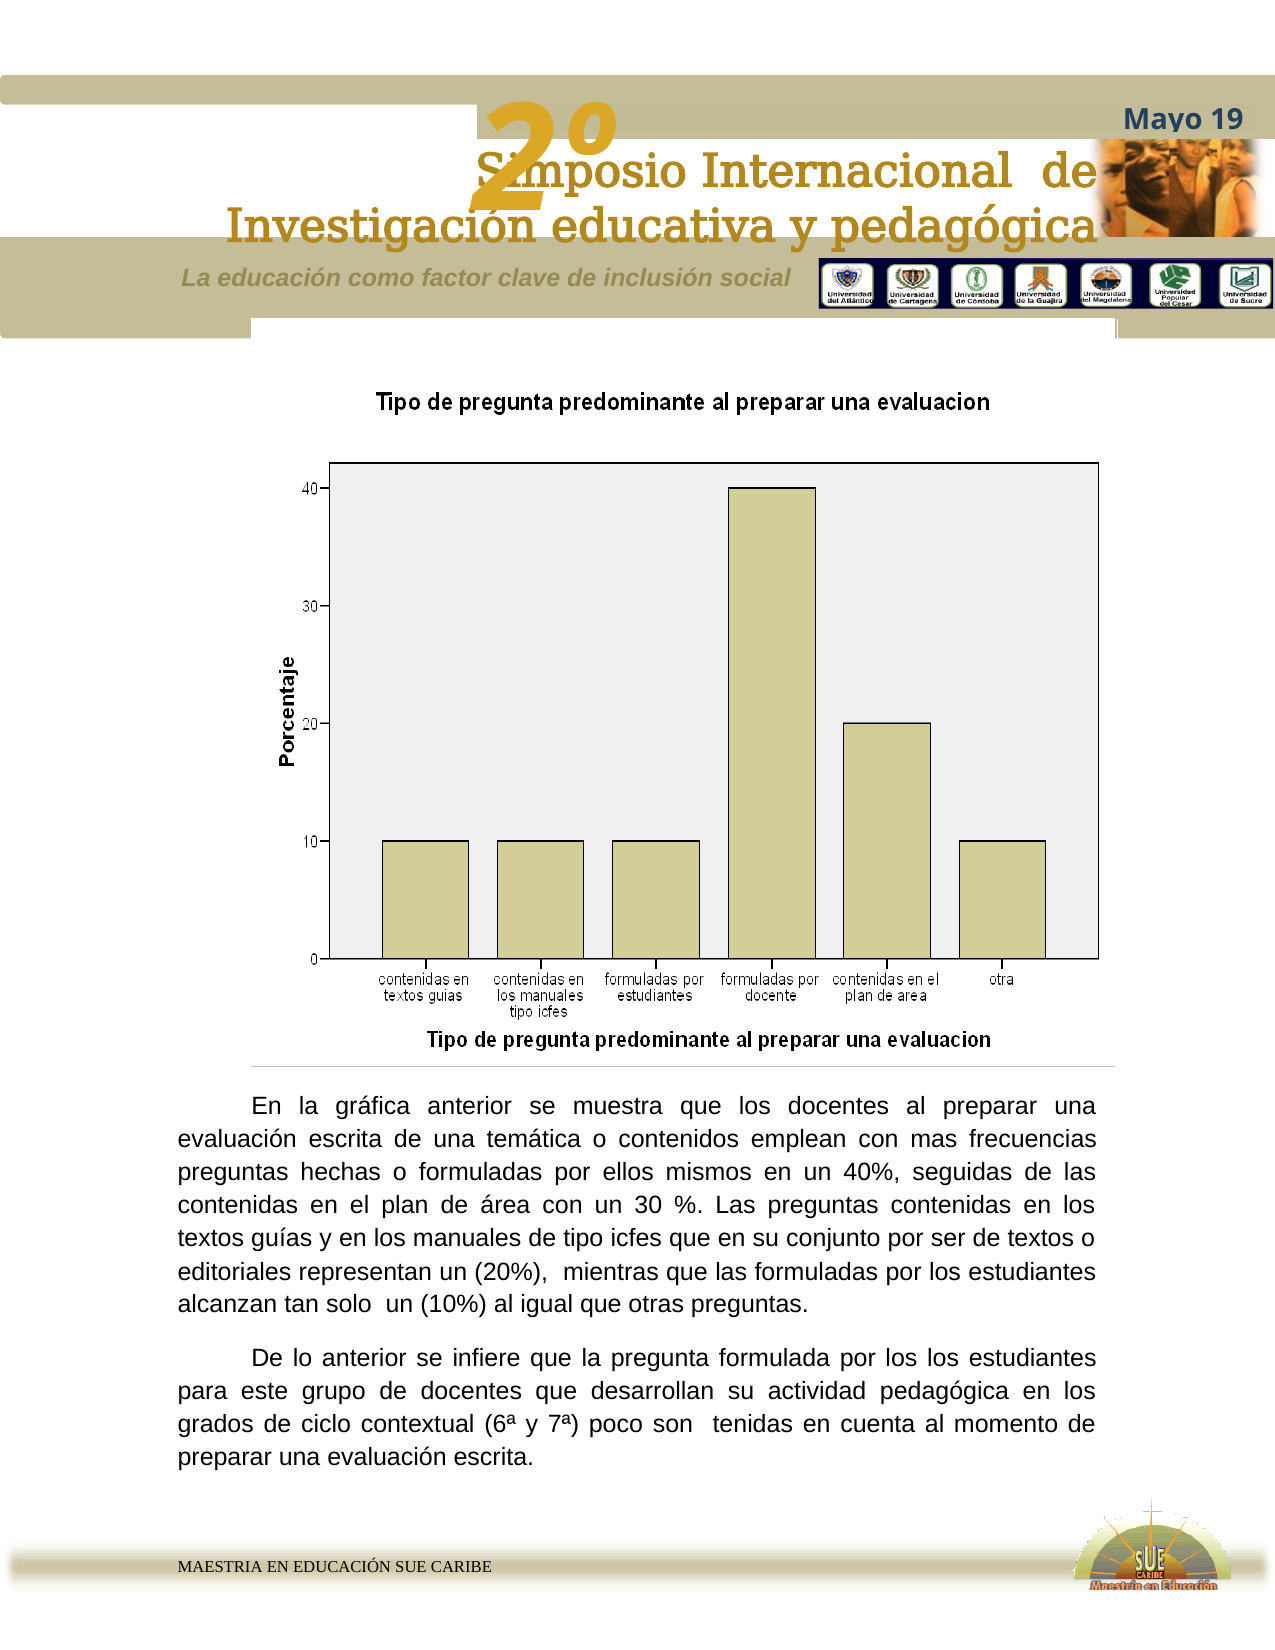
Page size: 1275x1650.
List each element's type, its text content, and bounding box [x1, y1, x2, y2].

picture [818, 113, 1274, 303]
picture [251, 312, 1117, 1060]
text De lo anterior se infiere que la pregunta formulada por los los estudiantes para este grupo de docentes que desarrollan su actividad pedagógica en los grados de ciclo contextual (6ª y 7ª) poco son tenidas en cuenta al momento de preparar una evaluación escrita. [177, 1337, 1098, 1465]
picture [0, 1495, 1275, 1598]
text En la gráfica anterior se muestra que los docentes al preparar una evaluación escrita de una temática o contenidos emplean con mas frecuencias preguntas hechas o formuladas por ellos mismos en un 40%, seguidas de las contenidas en el plan de área con un 30 %. Las preguntas contenidas en los textos guías y en los manuales de tipo icfes que en su conjunto por ser de textos o editoriales representan un (20%), mientras que las formuladas por los estudiantes alcanzan tan solo un (10%) al igual que otras preguntas. [177, 1085, 1098, 1312]
